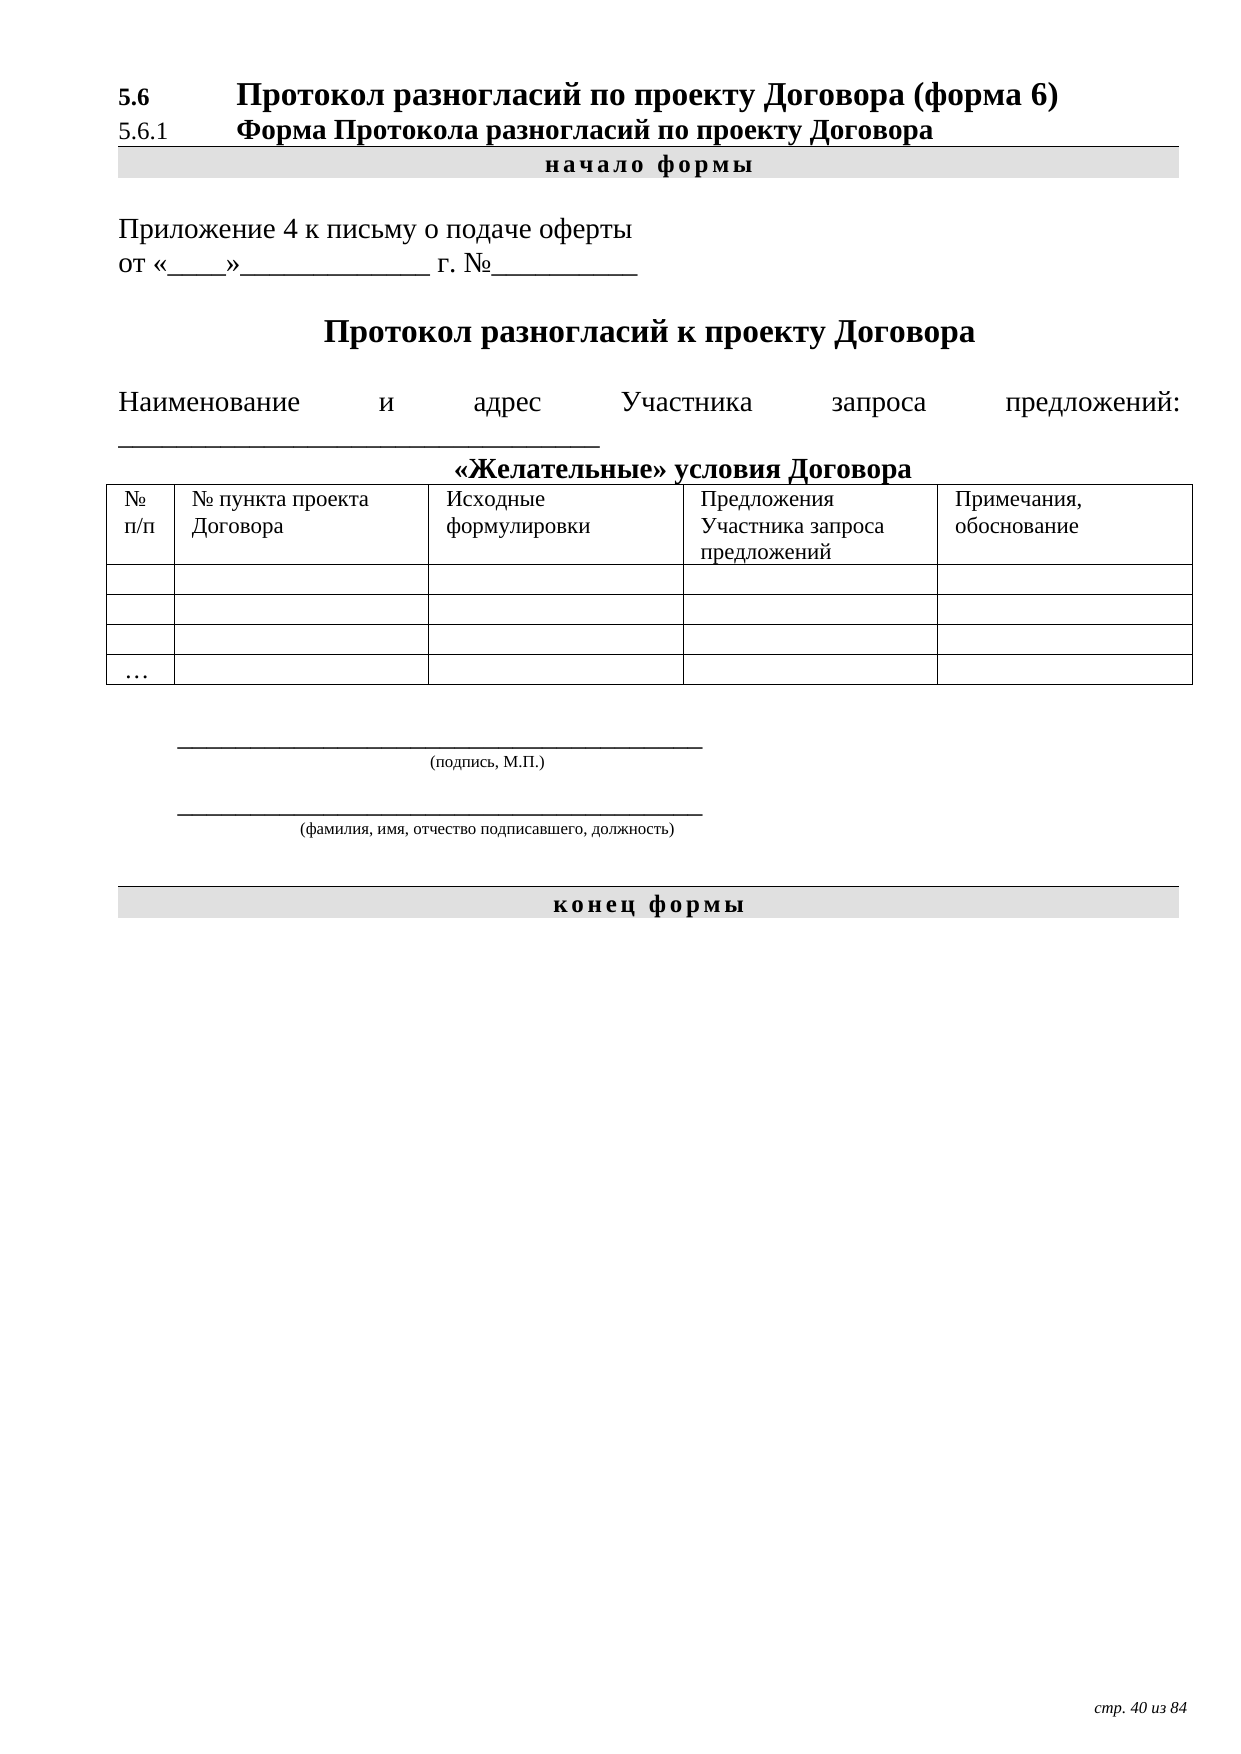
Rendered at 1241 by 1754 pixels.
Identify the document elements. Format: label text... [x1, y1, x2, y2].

text Наименование и адрес Участника запроса предложений: _________________________________ [118, 384, 1181, 451]
table_cell [938, 655, 1192, 683]
table_cell [429, 655, 683, 683]
table_cell [684, 595, 937, 624]
text Форма Протокола разногласий по проекту Договора [118, 112, 1181, 146]
text (подпись, М.П.) [118, 752, 797, 785]
text ____________________________________ [118, 718, 1181, 752]
table_cell [684, 655, 937, 683]
table_cell [938, 565, 1192, 594]
table_cell [429, 625, 683, 654]
table_cell [938, 625, 1192, 654]
text ____________________________________ [118, 785, 1181, 819]
table_header Примечания, обоснование [938, 485, 1192, 564]
table_cell [684, 625, 937, 654]
table_cell [107, 565, 174, 594]
text Приложение 4 к письму о подаче оферты от «____»_____________ г. №__________ [118, 211, 1181, 278]
text начало формы [118, 147, 1179, 178]
table_cell [429, 565, 683, 594]
table_header Исходные формулировки [429, 485, 683, 564]
table_cell [938, 595, 1192, 624]
table_cell [107, 625, 174, 654]
text (фамилия, имя, отчество подписавшего, должность) [118, 819, 797, 852]
table_header № пункта проекта Договора [175, 485, 428, 564]
table_cell [107, 595, 174, 624]
text Протокол разногласий к проекту Договора [118, 312, 1181, 350]
text «Желательные» условия Договора [118, 451, 1181, 484]
table_cell [175, 595, 428, 624]
table_header № п/п [107, 485, 174, 564]
text конец формы [118, 887, 1179, 918]
table_cell [175, 625, 428, 654]
subtitle Протокол разногласий по проекту Договора (форма 6) [118, 74, 1181, 112]
table_cell [175, 655, 428, 683]
table_cell [429, 595, 683, 624]
table_cell [175, 565, 428, 594]
table_header Предложения Участника запроса предложений [684, 485, 937, 564]
table_cell [684, 565, 937, 594]
table_cell … [107, 655, 174, 683]
